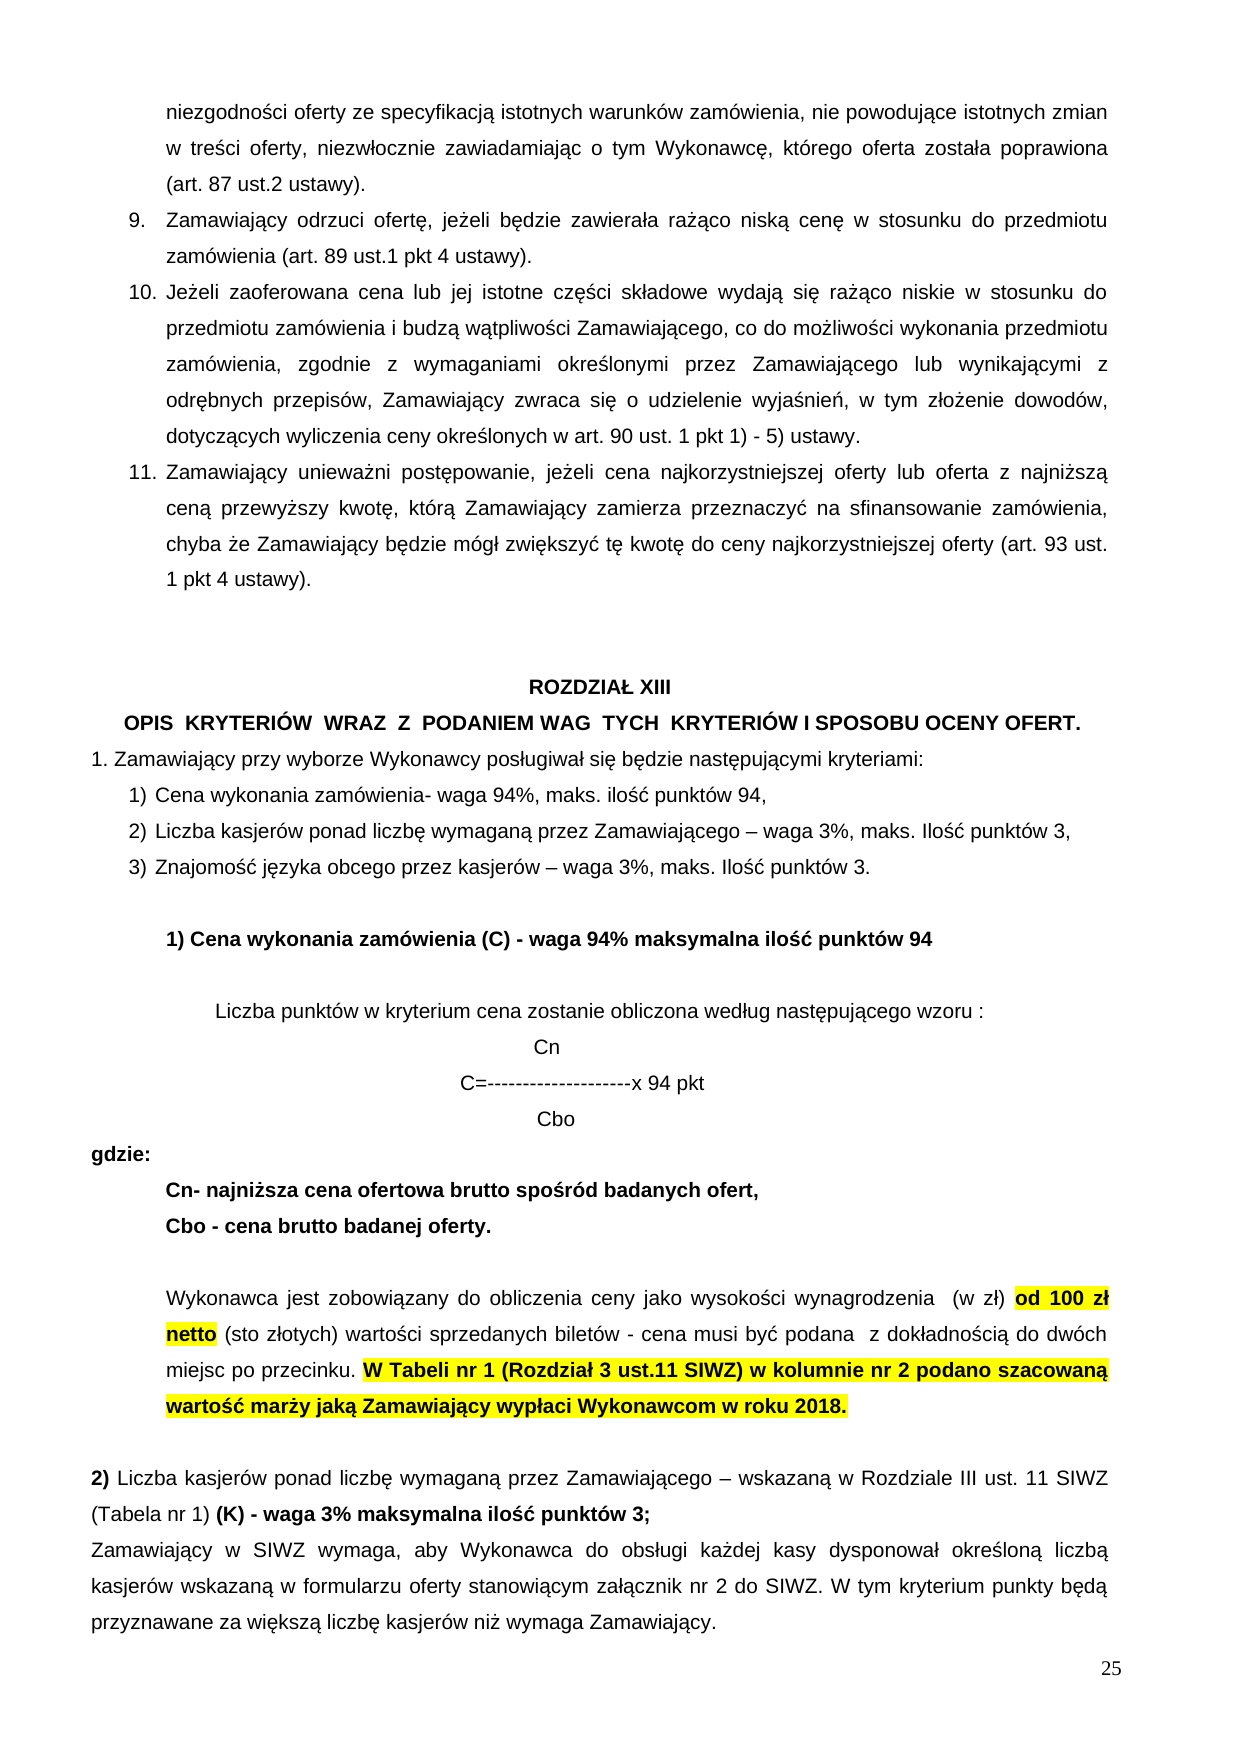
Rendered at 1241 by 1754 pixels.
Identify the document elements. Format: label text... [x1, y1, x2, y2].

list Cena wykonania zamówienia- waga 94%, maks. ilość punktów 94, [128, 783, 1109, 807]
text 1. Zamawiający przy wyborze Wykonawcy posługiwał się będzie następującymi kryteriami: [91, 747, 1109, 771]
text Wykonawca jest zobowiązany do obliczenia ceny jako wysokości wynagrodzenia (w zł) od 100 zł netto (sto złotych) wartości sprzedanych biletów - cena musi być podana z dokładnością do dwóch miejsc po przecinku. W Tabeli nr 1 (Rozdział 3 ust.11 SIWZ) w kolumnie nr 2 podano szacowaną wartość marży jaką Zamawiający wypłaci Wykonawcom w roku 2018. [166, 1286, 1109, 1418]
text Zamawiający w SIWZ wymaga, aby Wykonawca do obsługi każdej kasy dysponował określoną liczbą kasjerów wskazaną w formularzu oferty stanowiącym załącznik nr 2 do SIWZ. W tym kryterium punkty będą przyznawane za większą liczbę kasjerów niż wymaga Zamawiający. [91, 1538, 1109, 1633]
text Cn [459, 1034, 1109, 1058]
text ROZDZIAŁ XIII [91, 675, 1109, 699]
list Jeżeli zaoferowana cena lub jej istotne części składowe wydają się rażąco niskie w stosunku do przedmiotu zamówienia i budzą wątpliwości Zamawiającego, co do możliwości wykonania przedmiotu zamówienia, zgodnie z wymaganiami określonymi przez Zamawiającego lub wynikającymi z odrębnych przepisów, Zamawiający zwraca się o udzielenie wyjaśnień, w tym złożenie dowodów, dotyczących wyliczenia ceny określonych w art. 90 ust. 1 pkt 1) - 5) ustawy. [128, 280, 1109, 447]
text gdzie: [91, 1142, 1109, 1166]
text Cbo [496, 1106, 1109, 1130]
text 2) Liczba kasjerów ponad liczbę wymaganą przez Zamawiającego – wskazaną w Rozdziale III ust. 11 SIWZ (Tabela nr 1) (K) - waga 3% maksymalna ilość punktów 3; [91, 1466, 1109, 1526]
text OPIS KRYTERIÓW WRAZ Z PODANIEM WAG TYCH KRYTERIÓW I SPOSOBU OCENY OFERT. [91, 711, 1109, 735]
text Cn- najniższa cena ofertowa brutto spośród badanych ofert, [165, 1178, 869, 1202]
text Cbo - cena brutto badanej oferty. [165, 1214, 869, 1238]
list Zamawiający unieważni postępowanie, jeżeli cena najkorzystniejszej oferty lub oferta z najniższą ceną przewyższy kwotę, którą Zamawiający zamierza przeznaczyć na sfinansowanie zamówienia, chyba że Zamawiający będzie mógł zwiększyć tę kwotę do ceny najkorzystniejszej oferty (art. 93 ust. 1 pkt 4 ustawy). [128, 459, 1109, 591]
list Znajomość języka obcego przez kasjerów – waga 3%, maks. Ilość punktów 3. [128, 855, 1109, 879]
list Liczba kasjerów ponad liczbę wymaganą przez Zamawiającego – waga 3%, maks. Ilość punktów 3, [128, 819, 1109, 843]
list Zamawiający odrzuci ofertę, jeżeli będzie zawierała rażąco niską cenę w stosunku do przedmiotu zamówienia (art. 89 ust.1 pkt 4 ustawy). [128, 208, 1109, 268]
text 1) Cena wykonania zamówienia (C) - waga 94% maksymalna ilość punktów 94 [166, 927, 1109, 951]
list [128, 100, 1109, 196]
text Liczba punktów w kryterium cena zostanie obliczona według następującego wzoru : [91, 998, 1109, 1022]
text C= x 94 pkt [460, 1070, 1109, 1094]
